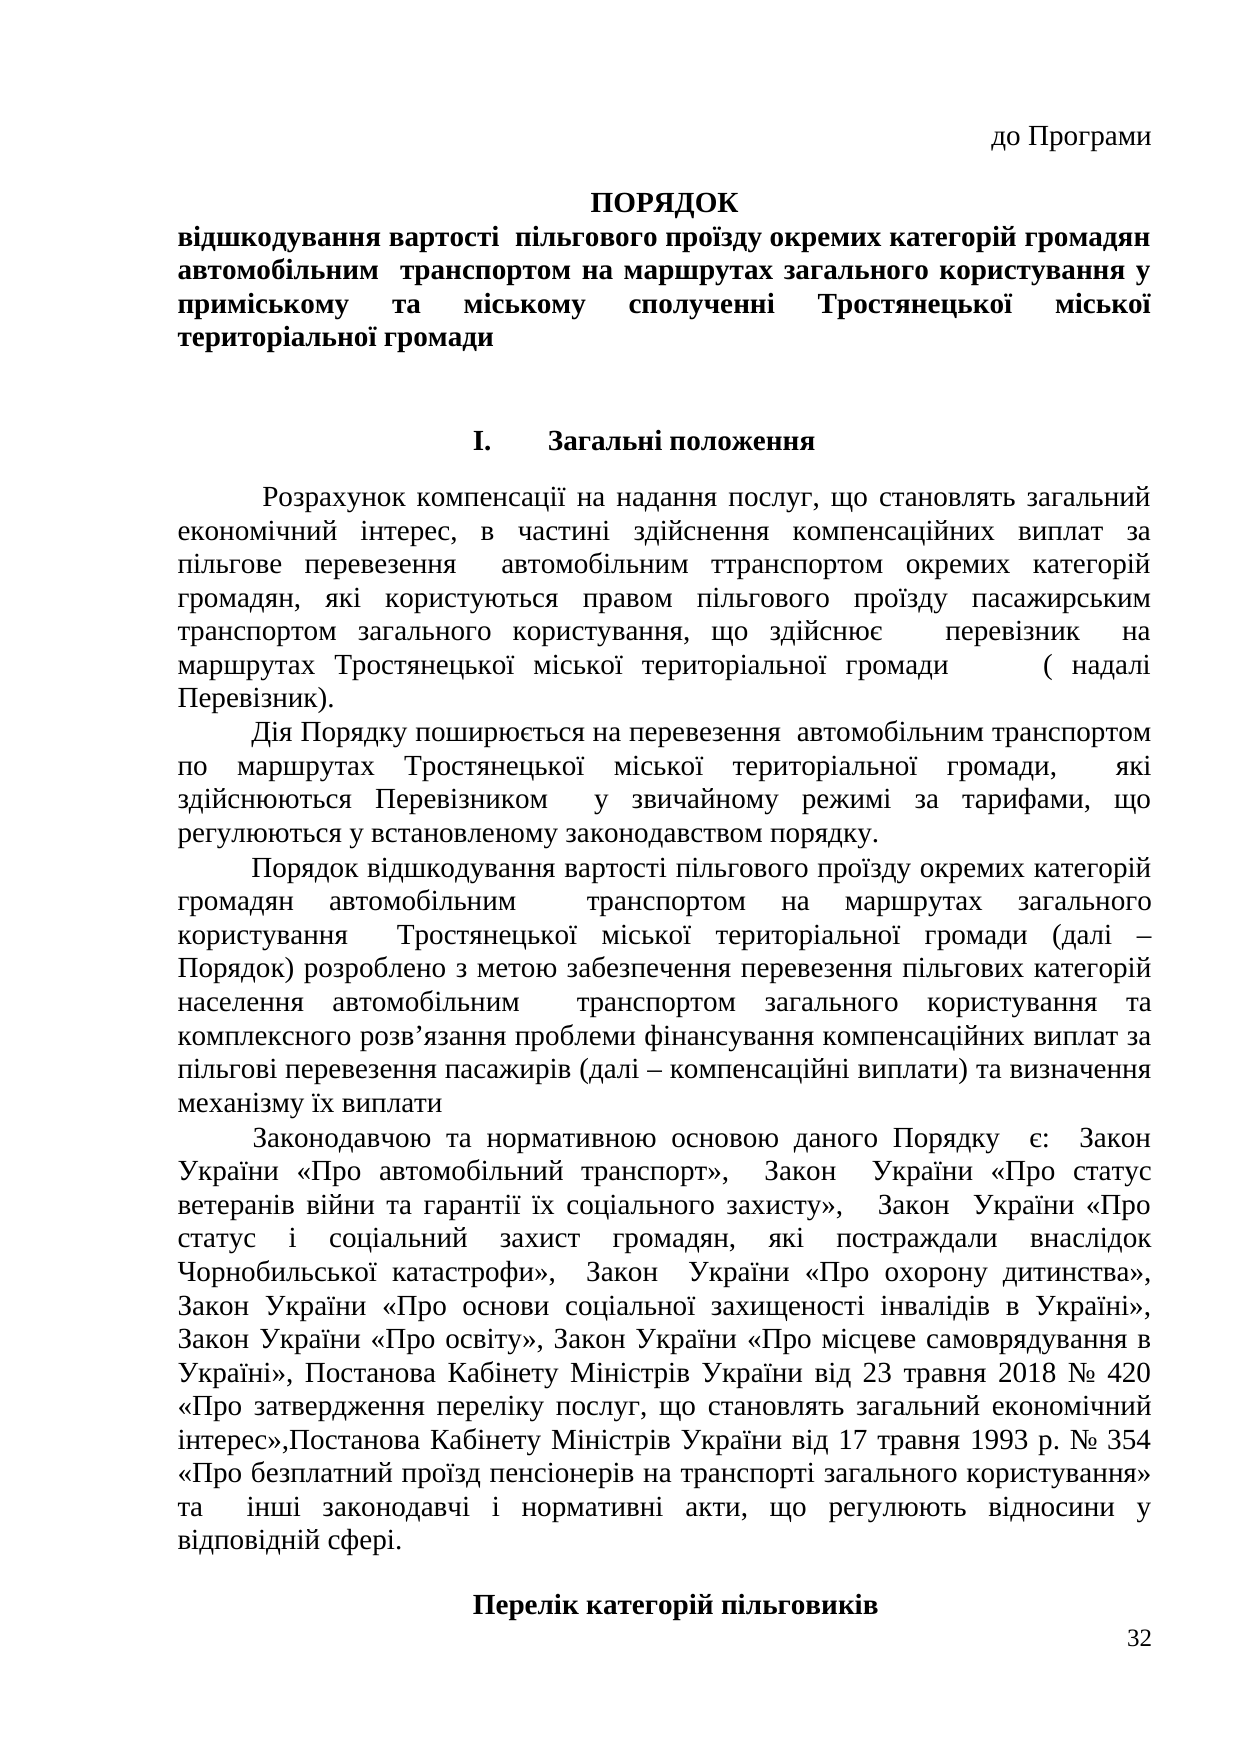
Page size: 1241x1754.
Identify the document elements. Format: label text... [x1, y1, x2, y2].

text ПОРЯДОК [177, 185, 1152, 219]
text Порядок відшкодування вартості пільгового проїзду окремих категорій громадян автомобільним транспортом на маршрутах загального користування Тростянецької міської територіальної громади (далі – Порядок) розроблено з метою забезпечення перевезення пільгових категорій населення автомобільним транспортом загального користування та комплексного розв’язання проблеми фінансування компенсаційних виплат за пільгові перевезення пасажирів (далі – компенсаційні виплати) та визначення механізму їх виплати [177, 850, 1152, 1118]
text Перелік категорій пільговиків [473, 1587, 1152, 1621]
text Дія Порядку поширюється на перевезення автомобільним транспортом по маршрутах Тростянецької міської територіальної громади, які здійснюються Перевізником у звичайному режимі за тарифами, що регулюються у встановленому законодавством порядку. [177, 714, 1152, 848]
text відшкодування вартості пільгового проїзду окремих категорій громадян автомобільним транспортом на маршрутах загального користування у приміському та міському сполученні Тростянецької міської територіальної громади [177, 219, 1152, 353]
text до Програми [177, 118, 1152, 152]
text Законодавчою та нормативною основою даного Порядку є: Закон України «Про автомобільний транспорт», Закон України «Про статус ветеранів війни та гарантії їх соціального захисту», Закон України «Про статус і соціальний захист громадян, які постраждали внаслідок Чорнобильської катастрофи», Закон України «Про охорону дитинства», Закон України «Про основи соціальної захищеності інвалідів в Україні», Закон України «Про освіту», Закон України «Про місцеве самоврядування в Україні», Постанова Кабінету Міністрів України від 23 травня 2018 № 420 «Про затвердження переліку послуг, що становлять загальний економічний інтерес»,Постанова Кабінету Міністрів України від 17 травня 1993 р. № 354 «Про безплатний проїзд пенсіонерів на транспорті загального користування» та інші законодавчі і нормативні акти, що регулюють відносини у відповідній сфері. [177, 1120, 1152, 1556]
list Загальні положення [473, 423, 1152, 457]
text Розрахунок компенсації на надання послуг, що становлять загальний економічний інтерес, в частині здійснення компенсаційних виплат за пільгове перевезення автомобільним ттранспортом окремих категорій громадян, які користуються правом пільгового проїзду пасажирським транспортом загального користування, що здійснює перевізник на маршрутах Тростянецької міської територіальної громади ( надалі Перевізник). [177, 479, 1152, 714]
